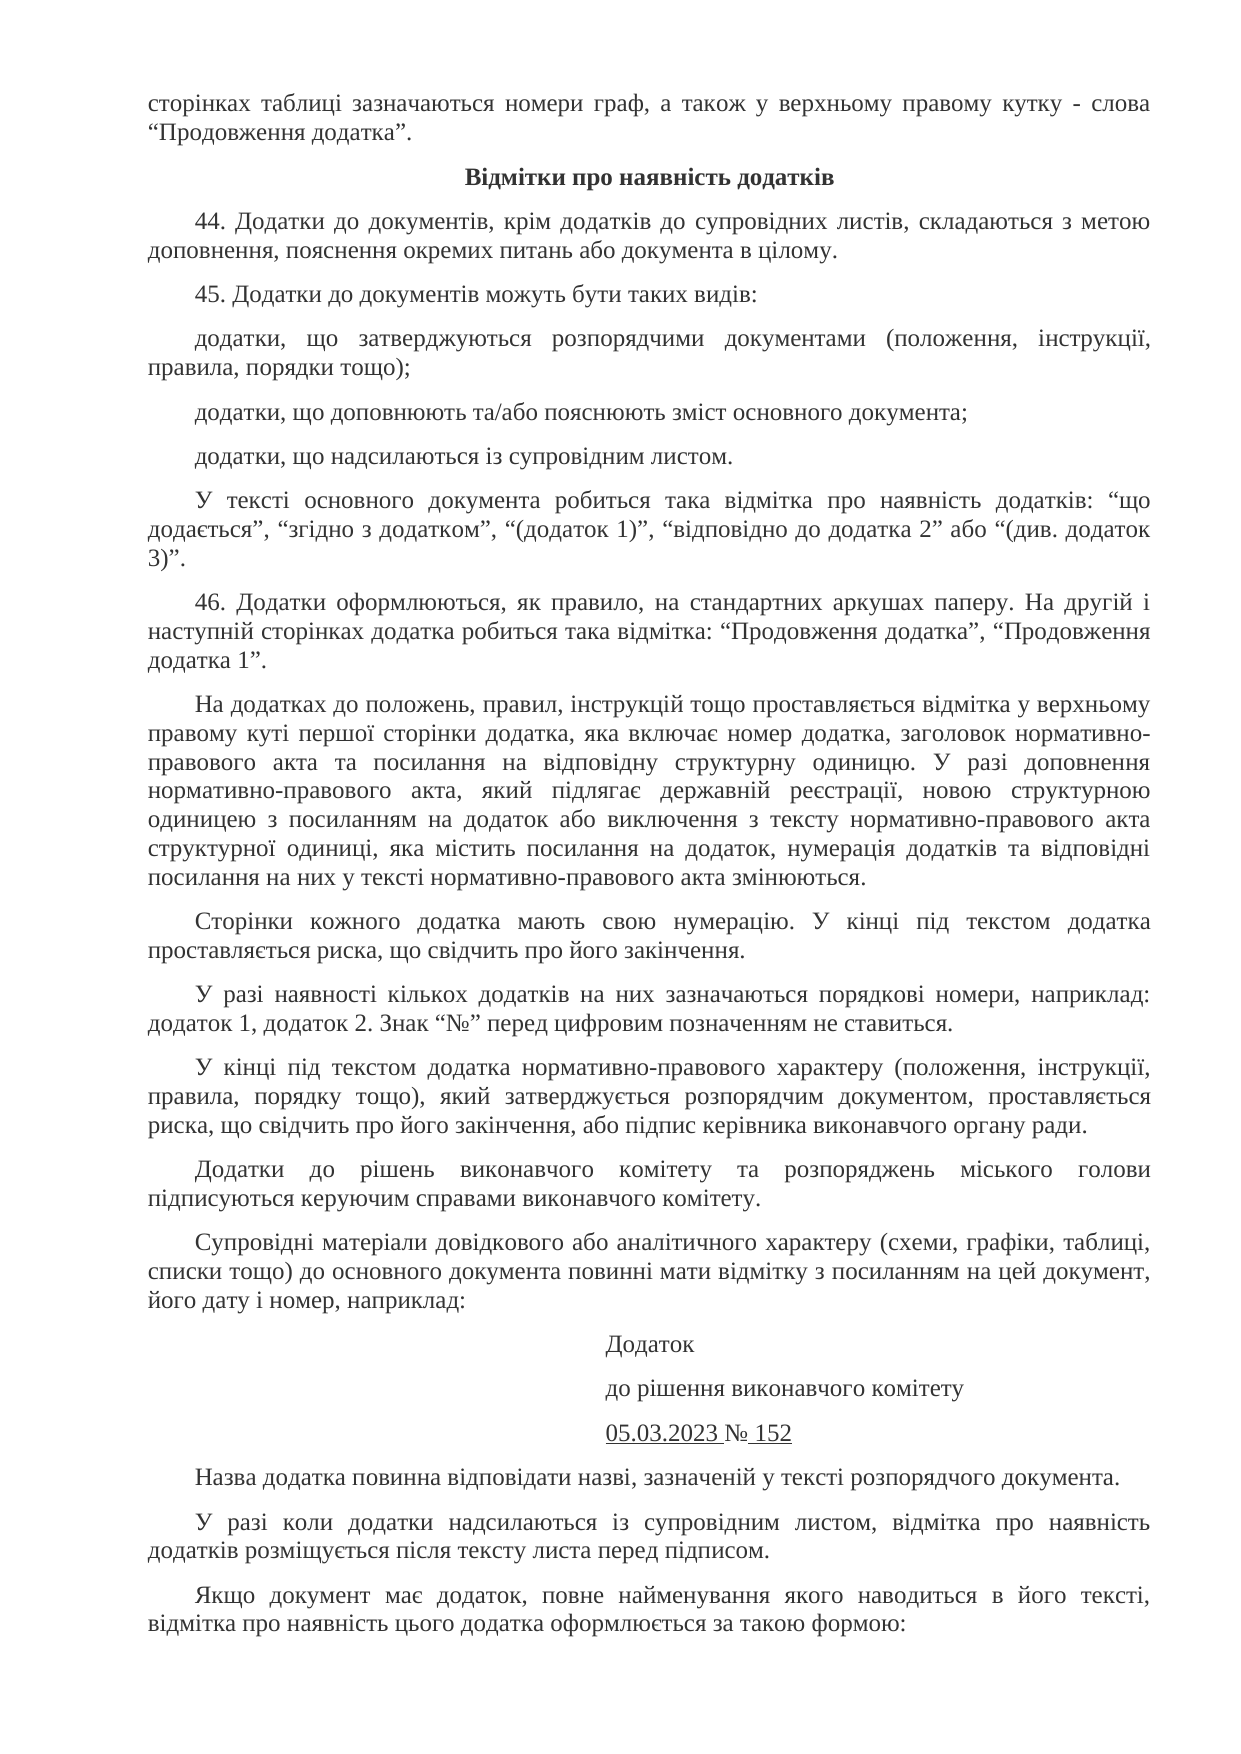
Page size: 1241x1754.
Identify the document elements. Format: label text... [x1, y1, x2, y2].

text У разі наявності кількох додатків на них зазначаються порядкові номери, наприклад: додаток 1, додаток 2. Знак “№” перед цифровим позначенням не ставиться. [148, 979, 1152, 1037]
text Назва додатка повинна відповідати назві, зазначеній у тексті розпорядчого документа. [148, 1462, 1152, 1491]
text Додатки до рішень виконавчого комітету та розпоряджень міського голови підписуються керуючим справами виконавчого комітету. [148, 1154, 1152, 1212]
text У тексті основного документа робиться така відмітка про наявність додатків: “що додається”, “згідно з додатком”, “(додаток 1)”, “відповідно до додатка 2” або “(див. додаток 3)”. [148, 485, 1152, 572]
text до рішення виконавчого комітету [148, 1373, 1152, 1402]
text На додатках до положень, правил, інструкцій тощо проставляється відмітка у верхньому правому куті першої сторінки додатка, яка включає номер додатка, заголовок нормативно-правового акта та посилання на відповідну структурну одиницю. У разі доповнення нормативно-правового акта, який підлягає державній реєстрації, новою структурною одиницею з посиланням на додаток або виключення з тексту нормативно-правового акта структурної одиниці, яка містить посилання на додаток, нумерація додатків та відповідні посилання на них у тексті нормативно-правового акта змінюються. [148, 689, 1152, 890]
text 46. Додатки оформлюються, як правило, на стандартних аркушах паперу. На другій і наступній сторінках додатка робиться така відмітка: “Продовження додатка”, “Продовження додатка 1”. [148, 587, 1152, 673]
text додатки, що затверджуються розпорядчими документами (положення, інструкції, правила, порядки тощо); [148, 323, 1152, 381]
text Сторінки кожного додатка мають свою нумерацію. У кінці під текстом додатка проставляється риска, що свідчить про його закінчення. [148, 906, 1152, 963]
text Відмітки про наявність додатків [148, 162, 1152, 190]
text У разі коли додатки надсилаються із супровідним листом, відмітка про наявність додатків розміщується після тексту листа перед підписом. [148, 1507, 1152, 1564]
text 44. Додатки до документів, крім додатків до супровідних листів, складаються з метою доповнення, пояснення окремих питань або документа в цілому. [148, 206, 1152, 263]
text 45. Додатки до документів можуть бути таких видів: [148, 279, 1152, 308]
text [148, 88, 1152, 146]
text додатки, що доповнюють та/або пояснюють зміст основного документа; [148, 397, 1152, 425]
text Додаток [148, 1329, 1152, 1358]
text Супровідні матеріали довідкового або аналітичного характеру (схеми, графіки, таблиці, списки тощо) до основного документа повинні мати відмітку з посиланням на цей документ, його дату і номер, наприклад: [148, 1227, 1152, 1313]
text додатки, що надсилаються із супровідним листом. [148, 441, 1152, 470]
text Якщо документ має додаток, повне найменування якого наводиться в його тексті, відмітка про наявність цього додатка оформлюється за такою формою: [148, 1580, 1152, 1637]
text У кінці під текстом додатка нормативно-правового характеру (положення, інструкції, правила, порядку тощо), який затверджується розпорядчим документом, проставляється риска, що свідчить про його закінчення, або підпис керівника виконавчого органу ради. [148, 1052, 1152, 1138]
text 05.03.2023 № 152 [148, 1418, 1152, 1447]
